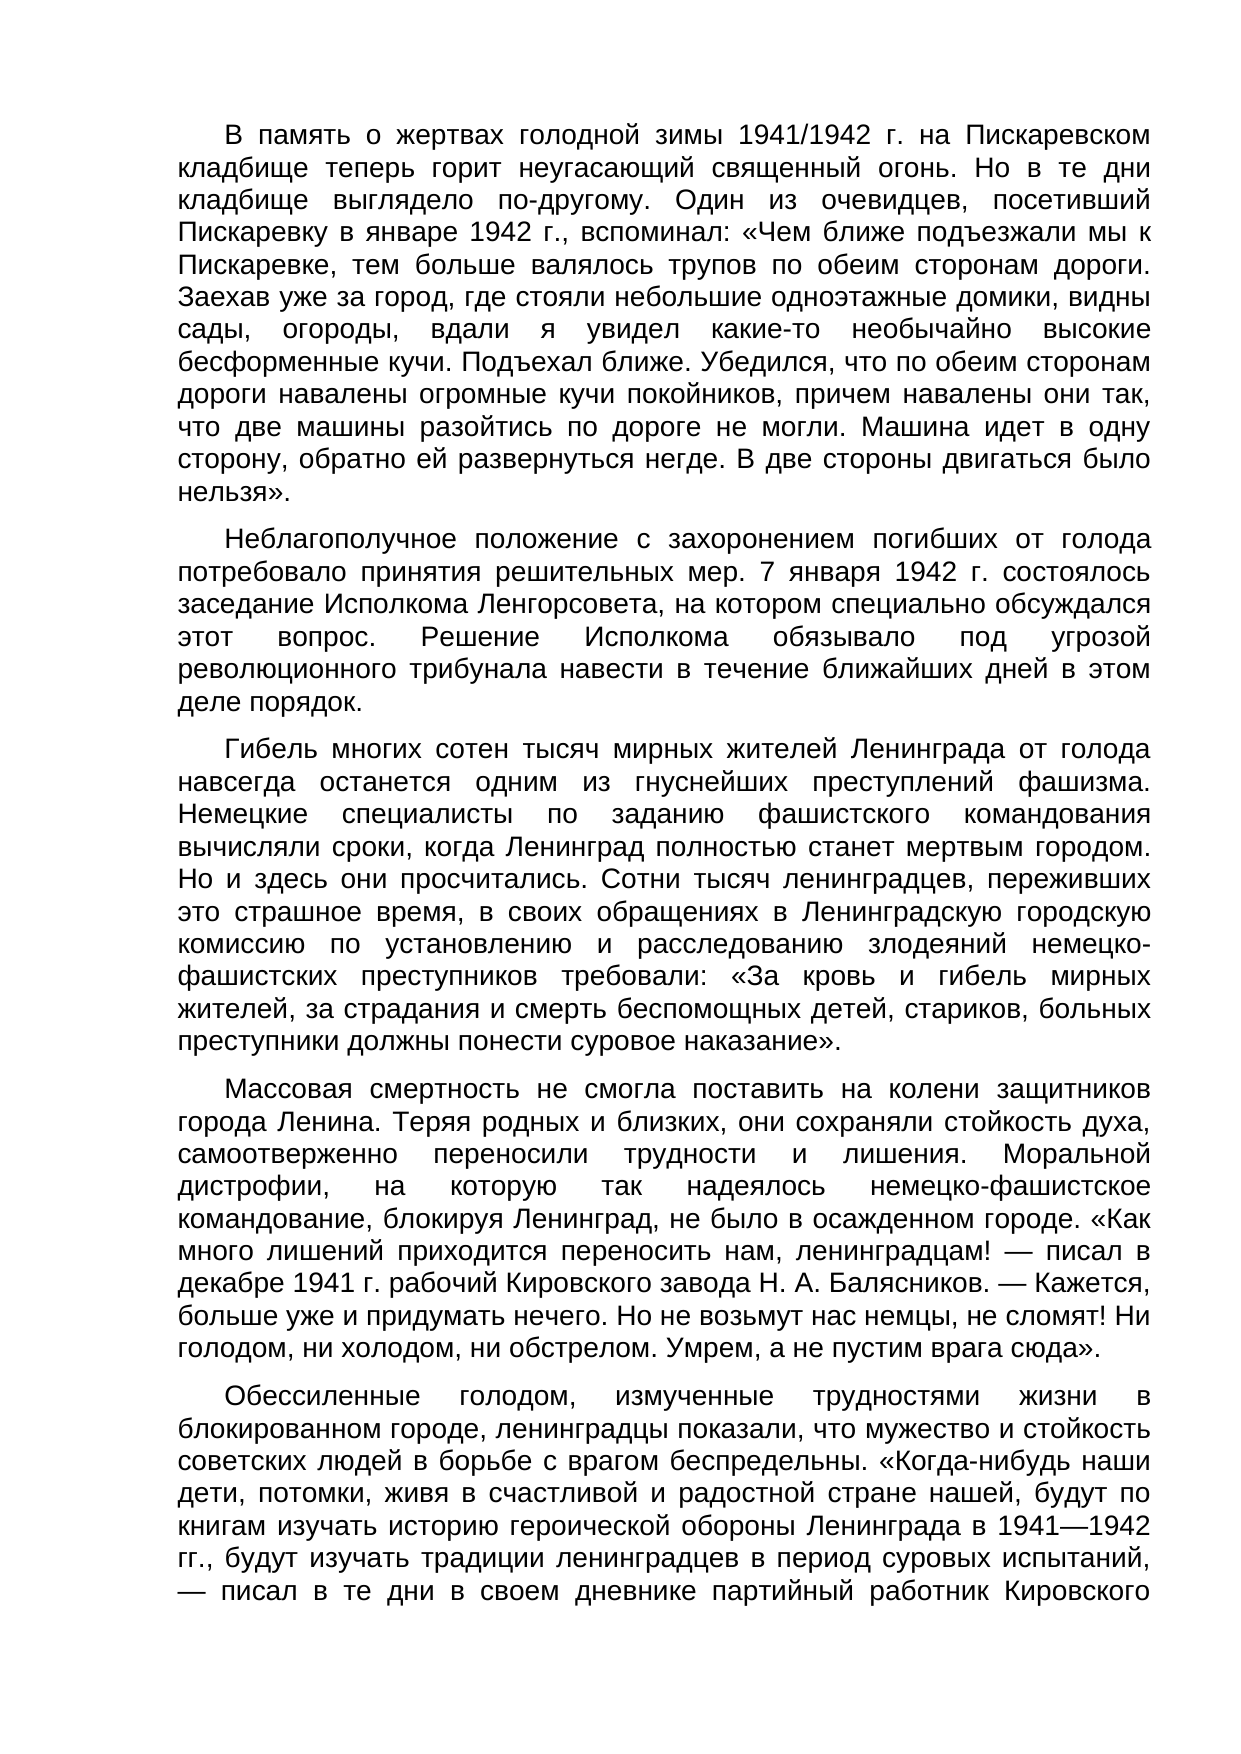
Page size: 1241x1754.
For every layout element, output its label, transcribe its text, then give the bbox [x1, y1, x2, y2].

text Гибель многих сотен тысяч мирных жителей Ленинграда от голода навсегда останется одним из гнуснейших преступлений фашизма. Немецкие специалисты по заданию фашистского командования вычисляли сроки, когда Ленинград полностью станет мертвым городом. Но и здесь они просчитались. Сотни тысяч ленинградцев, переживших это страшное время, в своих обращениях в Ленинградскую городскую комиссию по установлению и расследованию злодеяний немецко-фашистских преступников требовали: «За кровь и гибель мирных жителей, за страдания и смерть беспомощных детей, стариков, больных преступники должны понести суровое наказание». [177, 732, 1152, 1056]
text Массовая смертность не смогла поставить на колени защитников города Ленина. Теряя родных и близких, они сохраняли стойкость духа, самоотверженно переносили трудности и лишения. Моральной дистрофии, на которую так надеялось немецко-фашистское командование, блокируя Ленинград, не было в осажденном городе. «Как много лишений приходится переносить нам, ленинградцам! — писал в декабре 1941 г. рабочий Кировского завода Н. А. Балясников. — Кажется, больше уже и придумать нечего. Но не возьмут нас немцы, не сломят! Ни голодом, ни холодом, ни обстрелом. Умрем, а не пустим врага сюда». [177, 1072, 1152, 1364]
text Неблагополучное положение с захоронением погибших от голода потребовало принятия решительных мер. 7 января 1942 г. состоялось заседание Исполкома Ленгорсовета, на котором специально обсуждался этот вопрос. Решение Исполкома обязывало под угрозой революционного трибунала навести в течение ближайших дней в этом деле порядок. [177, 522, 1152, 717]
text В память о жертвах голодной зимы 1941/1942 г. на Пискаревском кладбище теперь горит неугасающий священный огонь. Но в те дни кладбище выглядело по-другому. Один из очевидцев, посетивший Пискаревку в январе 1942 г., вспоминал: «Чем ближе подъезжали мы к Пискаревке, тем больше валялось трупов по обеим сторонам дороги. Заехав уже за город, где стояли небольшие одноэтажные домики, видны сады, огороды, вдали я увидел какие-то необычайно высокие бесформенные кучи. Подъехал ближе. Убедился, что по обеим сторонам дороги навалены огромные кучи покойников, причем навалены они так, что две машины разойтись по дороге не могли. Машина идет в одну сторону, обратно ей развернуться негде. В две стороны двигаться было нельзя». [177, 118, 1152, 507]
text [177, 1379, 1152, 1606]
